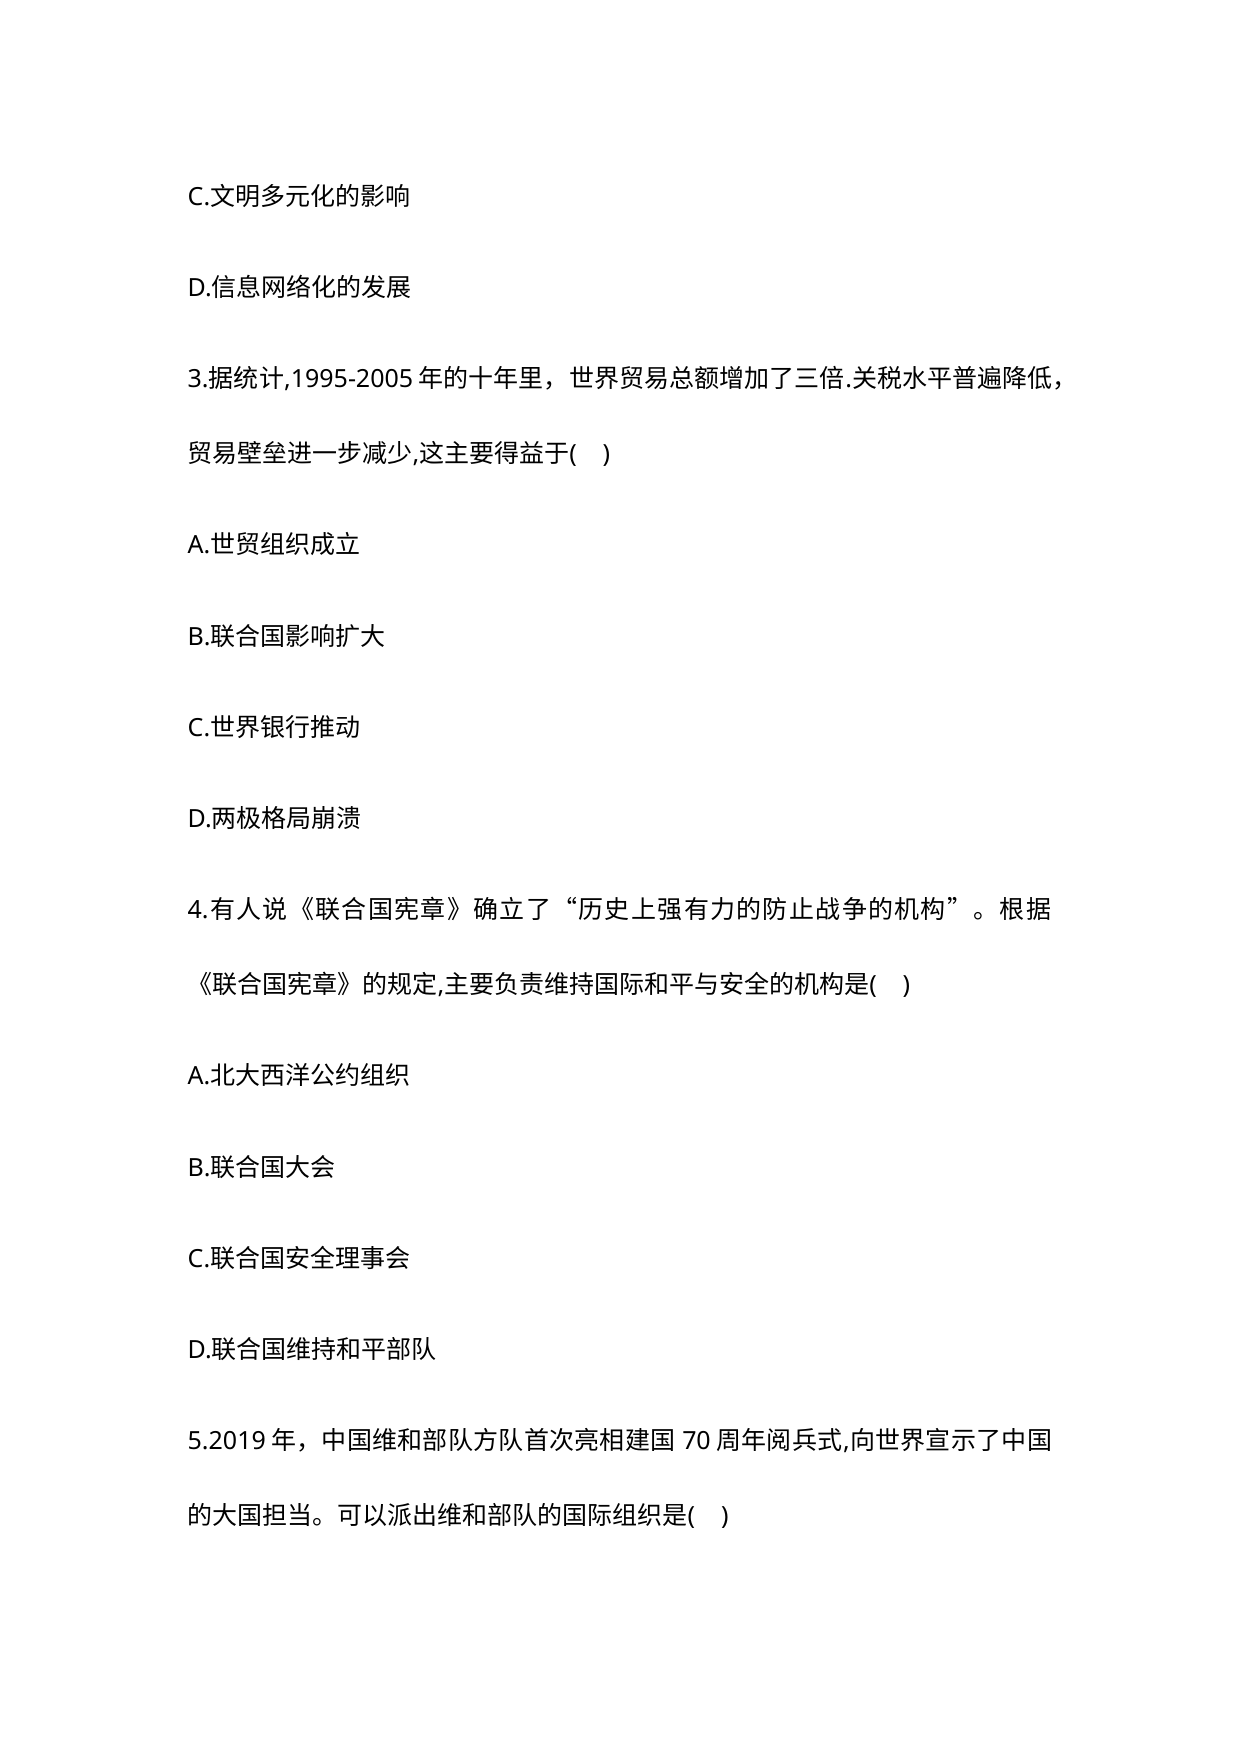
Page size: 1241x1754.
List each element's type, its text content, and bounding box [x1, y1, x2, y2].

text D.信息网络化的发展 [187, 253, 1053, 318]
text D.联合国维持和平部队 [187, 1315, 1053, 1380]
text B.联合国影响扩大 [187, 602, 1053, 667]
text C.文明多元化的影响 [187, 162, 1053, 227]
text C.世界银行推动 [187, 693, 1053, 758]
text C.联合国安全理事会 [187, 1224, 1053, 1289]
text D.两极格局崩溃 [187, 784, 1053, 849]
text 4.有人说《联合国宪章》确立了“历史上强有力的防止战争的机构”。根据《联合国宪章》的规定,主要负责维持国际和平与安全的机构是( ) [187, 875, 1053, 1015]
text B.联合国大会 [187, 1133, 1053, 1198]
text 5.2019年，中国维和部队方队首次亮相建国70周年阅兵式,向世界宣示了中国的大国担当。可以派出维和部队的国际组织是( ) [187, 1406, 1053, 1546]
text A.北大西洋公约组织 [187, 1041, 1053, 1106]
text 3.据统计,1995-2005年的十年里，世界贸易总额增加了三倍.关税水平普遍降低，贸易壁垒进一步减少,这主要得益于( ) [187, 344, 1053, 484]
text A.世贸组织成立 [187, 510, 1053, 575]
